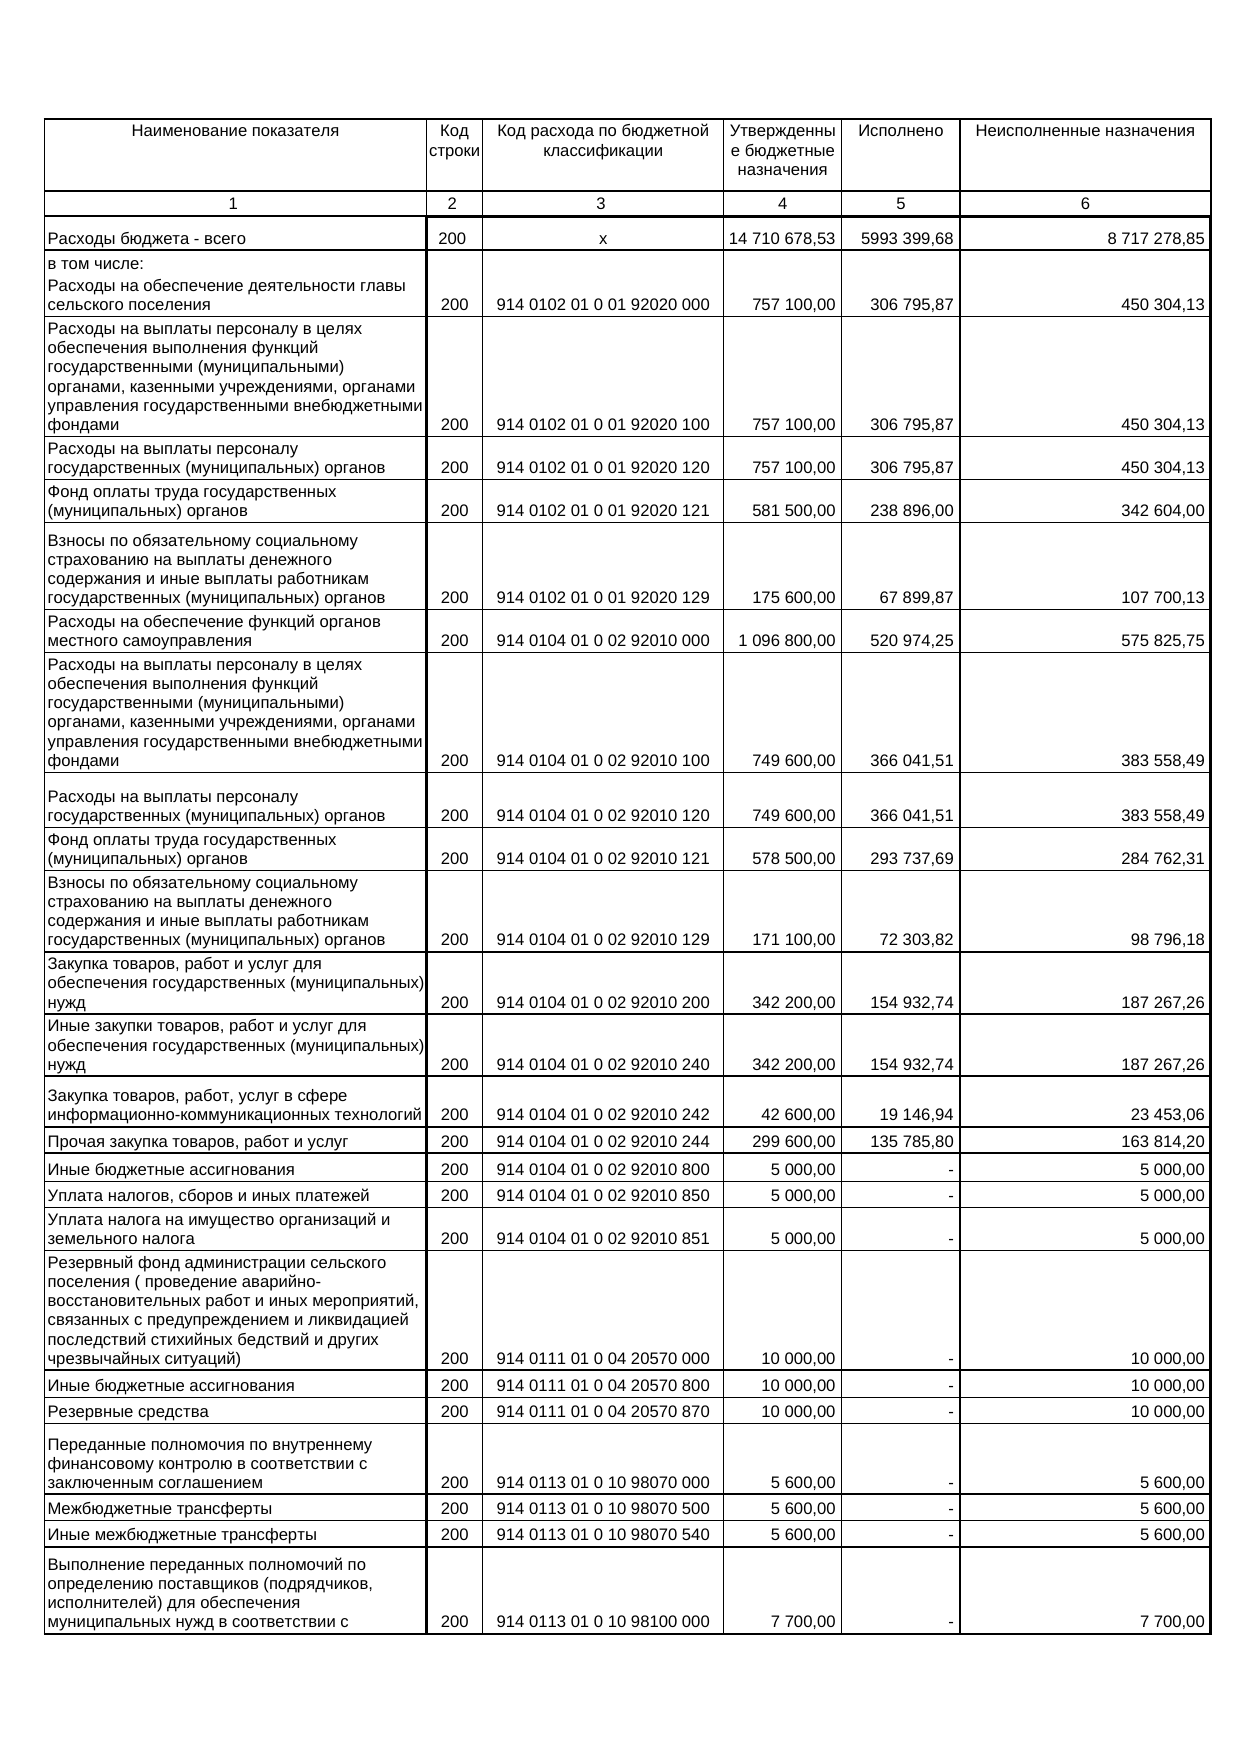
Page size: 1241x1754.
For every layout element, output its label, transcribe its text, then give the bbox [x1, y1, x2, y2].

table_cell - [842, 1521, 959, 1546]
table_cell 5 600,00 [724, 1424, 841, 1493]
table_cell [45, 1548, 425, 1633]
table_cell 200 [428, 1398, 482, 1422]
table_cell Утвержденные бюджетные назначения [724, 120, 841, 190]
table_cell Код строки [427, 120, 482, 190]
table_cell - [842, 1371, 959, 1396]
table_cell 98 796,18 [961, 871, 1209, 951]
table_cell 383 558,49 [961, 773, 1209, 827]
table_cell 6 [961, 192, 1210, 215]
table_cell Уплата налогов, сборов и иных платежей [45, 1182, 425, 1206]
table_cell 366 041,51 [842, 773, 959, 827]
table_cell Расходы бюджета - всего [45, 217, 425, 249]
table_cell 342 604,00 [961, 480, 1209, 522]
table_cell [842, 251, 959, 274]
table_cell 5 000,00 [961, 1208, 1209, 1249]
table_cell Неисполненные назначения [961, 120, 1210, 190]
table_cell 5 000,00 [724, 1182, 841, 1206]
table_cell 914 0104 01 0 02 92010 129 [483, 871, 723, 951]
table_cell Закупка товаров, работ, услуг в сфере информационно-коммуникационных технологий [45, 1077, 425, 1126]
table_cell 5993 399,68 [842, 218, 959, 249]
table_cell 578 500,00 [724, 828, 841, 869]
table_cell [483, 251, 723, 274]
table_cell 200 [428, 953, 482, 1013]
table_cell [724, 251, 841, 274]
table_cell 5 600,00 [961, 1521, 1209, 1546]
table_cell 5 600,00 [724, 1521, 841, 1546]
table_cell 914 0113 01 0 10 98070 000 [483, 1424, 723, 1493]
table_cell - [842, 1548, 959, 1633]
table_cell Код расхода по бюджетной классификации [483, 120, 723, 190]
table_cell Иные бюджетные ассигнования [45, 1371, 425, 1396]
table_cell 163 814,20 [961, 1128, 1209, 1152]
table_cell 914 0113 01 0 10 98070 500 [483, 1495, 723, 1519]
table_cell 5 600,00 [724, 1495, 841, 1519]
table_cell 914 0104 01 0 02 92010 200 [483, 953, 723, 1013]
table_cell - [842, 1398, 959, 1422]
table_cell 19 146,94 [842, 1077, 959, 1126]
table_cell 200 [428, 610, 482, 652]
table_cell Расходы на обеспечение функций органов местного самоуправления [45, 610, 425, 652]
table_cell 200 [428, 317, 482, 436]
table_cell 72 303,82 [842, 871, 959, 951]
table_cell 306 795,87 [842, 437, 959, 478]
table_cell 284 762,31 [961, 828, 1209, 869]
table_cell 7 700,00 [724, 1548, 841, 1633]
table_cell 200 [428, 274, 482, 316]
table_cell 914 0104 01 0 02 92010 000 [483, 610, 723, 652]
table_cell - [842, 1208, 959, 1249]
table_cell 2 [427, 192, 482, 215]
table_cell 914 0104 01 0 02 92010 850 [483, 1182, 723, 1206]
table_cell 757 100,00 [724, 274, 841, 316]
table_cell 7 700,00 [961, 1548, 1209, 1633]
table_cell 200 [428, 437, 482, 478]
table_cell [961, 251, 1209, 274]
table_cell 306 795,87 [842, 317, 959, 436]
table_cell 914 0104 01 0 02 92010 851 [483, 1208, 723, 1249]
table_cell 914 0104 01 0 02 92010 240 [483, 1015, 723, 1075]
table_cell 757 100,00 [724, 317, 841, 436]
table_cell Уплата налога на имущество организаций и земельного налога [45, 1208, 425, 1249]
table_cell 200 [428, 1154, 482, 1181]
table_cell 4 [724, 192, 841, 215]
table_cell 914 0104 01 0 02 92010 242 [483, 1077, 723, 1126]
table_cell 5 [842, 192, 959, 215]
table_cell Расходы на обеспечение деятельности главы сельского поселения [45, 274, 425, 316]
table_cell 175 600,00 [724, 523, 841, 609]
table_cell 383 558,49 [961, 653, 1209, 771]
table_cell 914 0104 01 0 02 92010 121 [483, 828, 723, 869]
table_cell 5 600,00 [961, 1495, 1209, 1519]
table_cell 914 0104 01 0 02 92010 800 [483, 1154, 723, 1181]
table_cell 914 0102 01 0 01 92020 129 [483, 523, 723, 609]
table_cell 914 0111 01 0 04 20570 800 [483, 1371, 723, 1396]
table_cell - [842, 1154, 959, 1181]
table_cell 200 [428, 1424, 482, 1493]
table_cell 200 [428, 1077, 482, 1126]
table_cell в том числе: [45, 251, 425, 274]
table_cell 5 000,00 [961, 1182, 1209, 1206]
table_cell 914 0113 01 0 10 98070 540 [483, 1521, 723, 1546]
table_cell 14 710 678,53 [724, 218, 841, 249]
table_cell 342 200,00 [724, 953, 841, 1013]
table_cell 914 0111 01 0 04 20570 000 [483, 1251, 723, 1369]
table_cell 450 304,13 [961, 274, 1209, 316]
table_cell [483, 1548, 723, 1633]
table_cell 1 096 800,00 [724, 610, 841, 652]
table_cell 914 0104 01 0 02 92010 100 [483, 653, 723, 771]
table_cell 293 737,69 [842, 828, 959, 869]
table_cell 10 000,00 [724, 1371, 841, 1396]
table_cell Взносы по обязательному социальному страхованию на выплаты денежного содержания и иные выплаты работникам государственных (муниципальных) органов [45, 871, 425, 951]
table_cell Прочая закупка товаров, работ и услуг [45, 1128, 425, 1152]
table_cell Резервный фонд администрации сельского поселения ( проведение аварийно-восстановительных работ и иных мероприятий, связанных с предупреждением и ликвидацией последствий стихийных бедствий и других чрезвычайных ситуаций) [45, 1251, 425, 1369]
table_cell Иные закупки товаров, работ и услуг для обеспечения государственных (муниципальных) нужд [45, 1015, 425, 1075]
table_cell - [842, 1495, 959, 1519]
table_cell 450 304,13 [961, 317, 1209, 436]
table_cell 187 267,26 [961, 953, 1209, 1013]
table_cell 200 [428, 218, 482, 249]
table_cell - [842, 1182, 959, 1206]
table_cell 200 [428, 1015, 482, 1075]
table_cell 749 600,00 [724, 653, 841, 771]
table_cell 200 [428, 1251, 482, 1369]
table_cell 200 [428, 1208, 482, 1249]
table_cell Переданные полномочия по внутреннему финансовому контролю в соответствии с заключенным соглашением [45, 1424, 425, 1493]
table_cell 107 700,13 [961, 523, 1209, 609]
table_cell 3 [483, 192, 723, 215]
table_cell 200 [428, 1495, 482, 1519]
table_cell 200 [428, 871, 482, 951]
table_cell Фонд оплаты труда государственных (муниципальных) органов [45, 828, 425, 869]
table_cell 171 100,00 [724, 871, 841, 951]
table_cell 10 000,00 [961, 1371, 1209, 1396]
table_cell 749 600,00 [724, 773, 841, 827]
table_cell - [842, 1251, 959, 1369]
table_cell 5 600,00 [961, 1424, 1209, 1493]
table_cell 914 0102 01 0 01 92020 000 [483, 274, 723, 316]
table_cell 5 000,00 [961, 1154, 1209, 1181]
table_cell 200 [428, 1548, 482, 1633]
table_cell Закупка товаров, работ и услуг для обеспечения государственных (муниципальных) нужд [45, 953, 425, 1013]
table_cell Фонд оплаты труда государственных (муниципальных) органов [45, 480, 425, 522]
table_cell 575 825,75 [961, 610, 1209, 652]
table_cell 10 000,00 [724, 1398, 841, 1422]
table_cell 366 041,51 [842, 653, 959, 771]
table_cell Исполнено [842, 120, 959, 190]
table_cell Резервные средства [45, 1398, 425, 1422]
table_cell 5 000,00 [724, 1154, 841, 1181]
table_cell 10 000,00 [724, 1251, 841, 1369]
table_cell 238 896,00 [842, 480, 959, 522]
table_cell 10 000,00 [961, 1251, 1209, 1369]
table_cell 342 200,00 [724, 1015, 841, 1075]
table_cell 23 453,06 [961, 1077, 1209, 1126]
table_cell Расходы на выплаты персоналу в целях обеспечения выполнения функций государственными (муниципальными) органами, казенными учреждениями, органами управления государственными внебюджетными фондами [45, 653, 425, 771]
table_cell 5 000,00 [724, 1208, 841, 1249]
table_cell Расходы на выплаты персоналу в целях обеспечения выполнения функций государственными (муниципальными) органами, казенными учреждениями, органами управления государственными внебюджетными фондами [45, 317, 425, 436]
table_cell 520 974,25 [842, 610, 959, 652]
table_cell 8 717 278,85 [961, 218, 1209, 249]
table_cell 914 0102 01 0 01 92020 120 [483, 437, 723, 478]
table_cell Иные бюджетные ассигнования [45, 1154, 425, 1181]
table_cell Расходы на выплаты персоналу государственных (муниципальных) органов [45, 437, 425, 478]
table_cell 200 [428, 480, 482, 522]
table_cell 1 [45, 192, 426, 215]
table_cell 200 [428, 523, 482, 609]
table_cell - [842, 1424, 959, 1493]
table_cell Наименование показателя [45, 120, 426, 190]
table_cell 187 267,26 [961, 1015, 1209, 1075]
table_cell 299 600,00 [724, 1128, 841, 1152]
table_cell [428, 251, 482, 274]
table_cell 914 0111 01 0 04 20570 870 [483, 1398, 723, 1422]
table_cell 200 [428, 828, 482, 869]
table_cell 42 600,00 [724, 1077, 841, 1126]
table_cell 200 [428, 1521, 482, 1546]
table_cell 10 000,00 [961, 1398, 1209, 1422]
table_cell Взносы по обязательному социальному страхованию на выплаты денежного содержания и иные выплаты работникам государственных (муниципальных) органов [45, 523, 425, 609]
table_cell 200 [428, 1182, 482, 1206]
table_cell 306 795,87 [842, 274, 959, 316]
table_cell 135 785,80 [842, 1128, 959, 1152]
table_cell 200 [428, 653, 482, 771]
table_cell 154 932,74 [842, 1015, 959, 1075]
table_cell Расходы на выплаты персоналу государственных (муниципальных) органов [45, 773, 425, 827]
table_cell 450 304,13 [961, 437, 1209, 478]
table_cell 154 932,74 [842, 953, 959, 1013]
table_cell 200 [428, 773, 482, 827]
table_cell 67 899,87 [842, 523, 959, 609]
table_cell 914 0104 01 0 02 92010 244 [483, 1128, 723, 1152]
table_cell 914 0102 01 0 01 92020 100 [483, 317, 723, 436]
table_cell 914 0102 01 0 01 92020 121 [483, 480, 723, 522]
table_cell 200 [428, 1371, 482, 1396]
table_cell 200 [428, 1128, 482, 1152]
table_cell Иные межбюджетные трансферты [45, 1521, 425, 1546]
table_cell 581 500,00 [724, 480, 841, 522]
table_cell 914 0104 01 0 02 92010 120 [483, 773, 723, 827]
table_cell Межбюджетные трансферты [45, 1495, 425, 1519]
table_cell x [483, 218, 723, 249]
table_cell 757 100,00 [724, 437, 841, 478]
